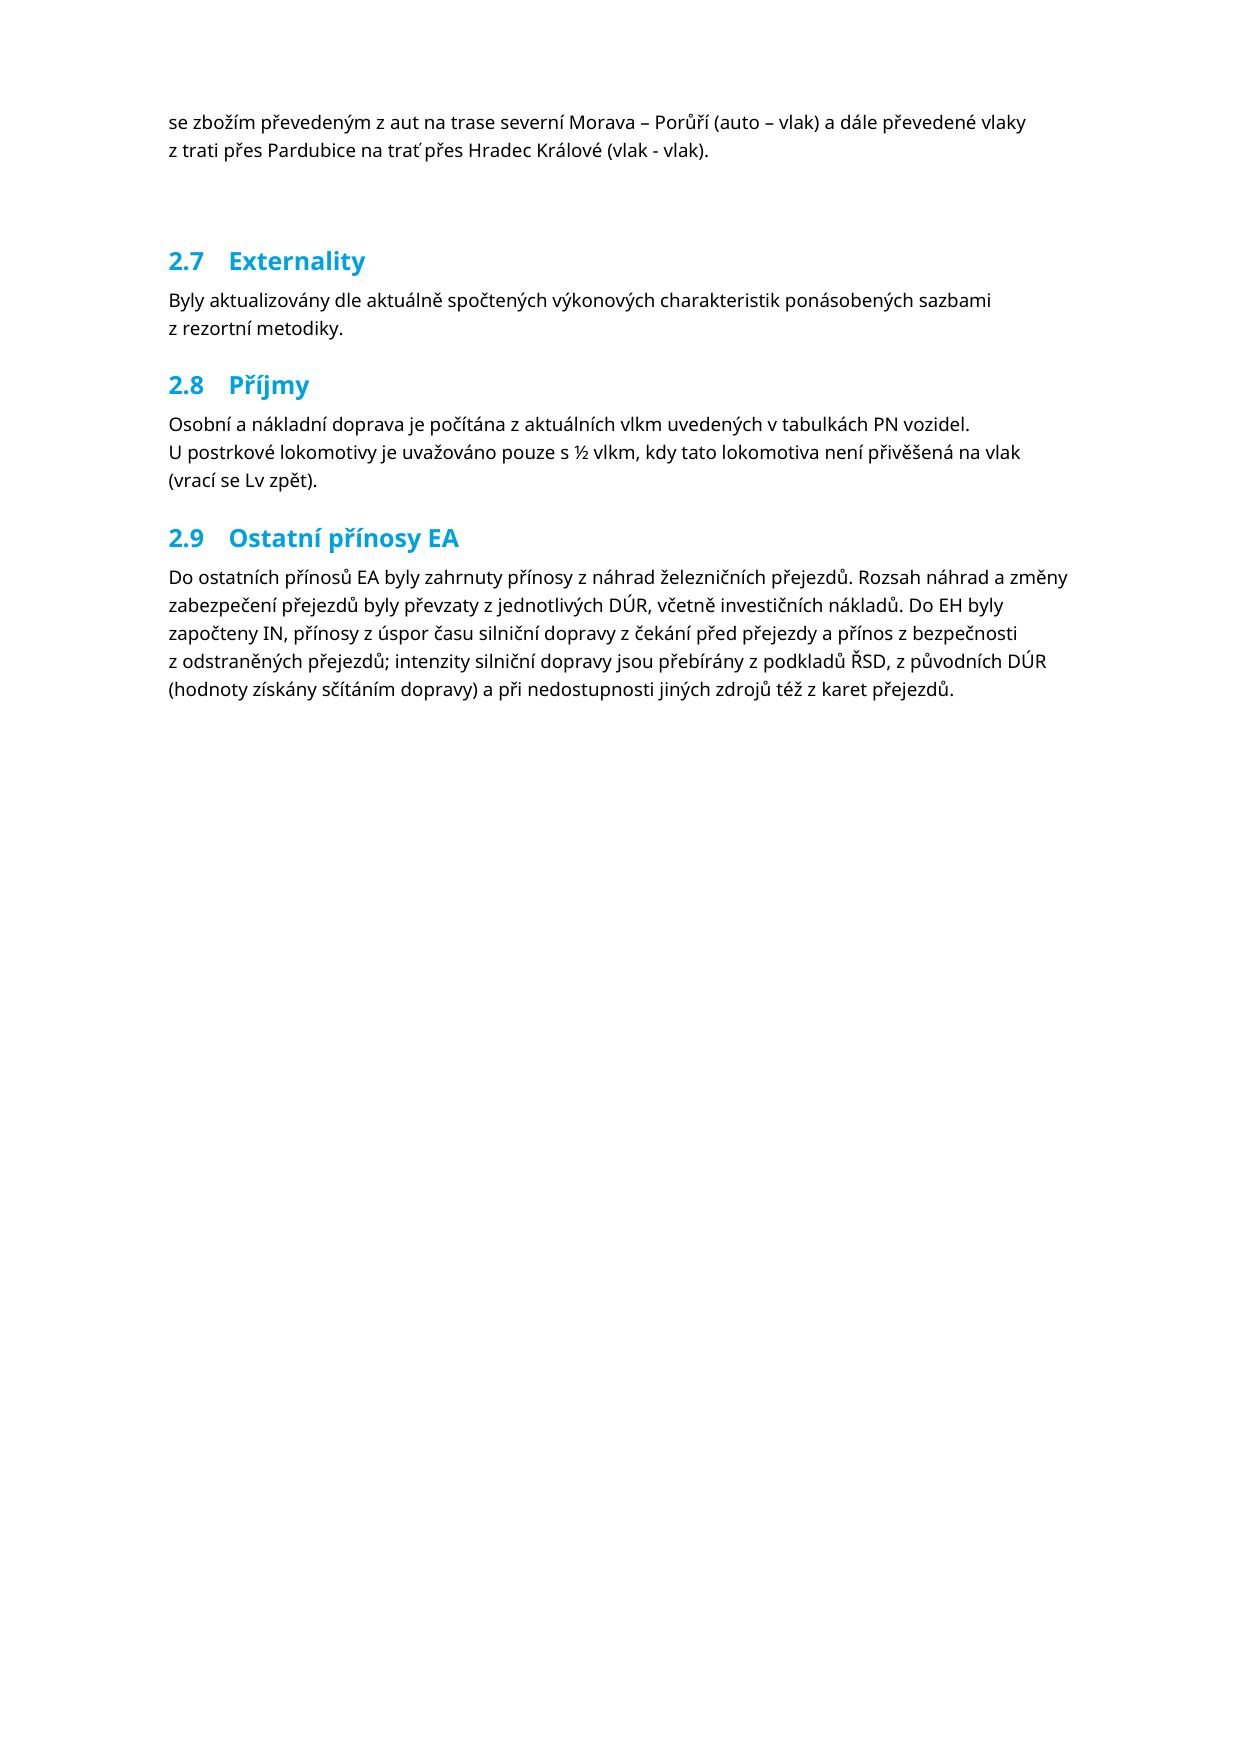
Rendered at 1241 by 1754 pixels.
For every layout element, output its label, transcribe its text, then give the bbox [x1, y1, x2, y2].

text Do ostatních přínosů EA byly zahrnuty přínosy z náhrad železničních přejezdů. Rozsah náhrad a změny zabezpečení přejezdů byly převzaty z jednotlivých DÚR, včetně investičních nákladů. Do EH byly započteny IN, přínosy z úspor času silniční dopravy z čekání před přejezdy a přínos z bezpečnosti z odstraněných přejezdů; intenzity silniční dopravy jsou přebírány z podkladů ŘSD, z původních DÚR (hodnoty získány sčítáním dopravy) a při nedostupnosti jiných zdrojů též z karet přejezdů. [168, 564, 1072, 702]
text Osobní a nákladní doprava je počítána z aktuálních vlkm uvedených v tabulkách PN vozidel. U postrkové lokomotivy je uvažováno pouze s ½ vlkm, kdy tato lokomotiva není přivěšená na vlak (vrací se Lv zpět). [168, 412, 1072, 493]
subtitle Příjmy [168, 368, 1072, 402]
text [168, 109, 1072, 163]
subtitle Ostatní přínosy EA [168, 521, 1072, 555]
subtitle Externality [168, 243, 1072, 277]
text Byly aktualizovány dle aktuálně spočtených výkonových charakteristik ponásobených sazbami z rezortní metodiky. [168, 287, 1072, 341]
